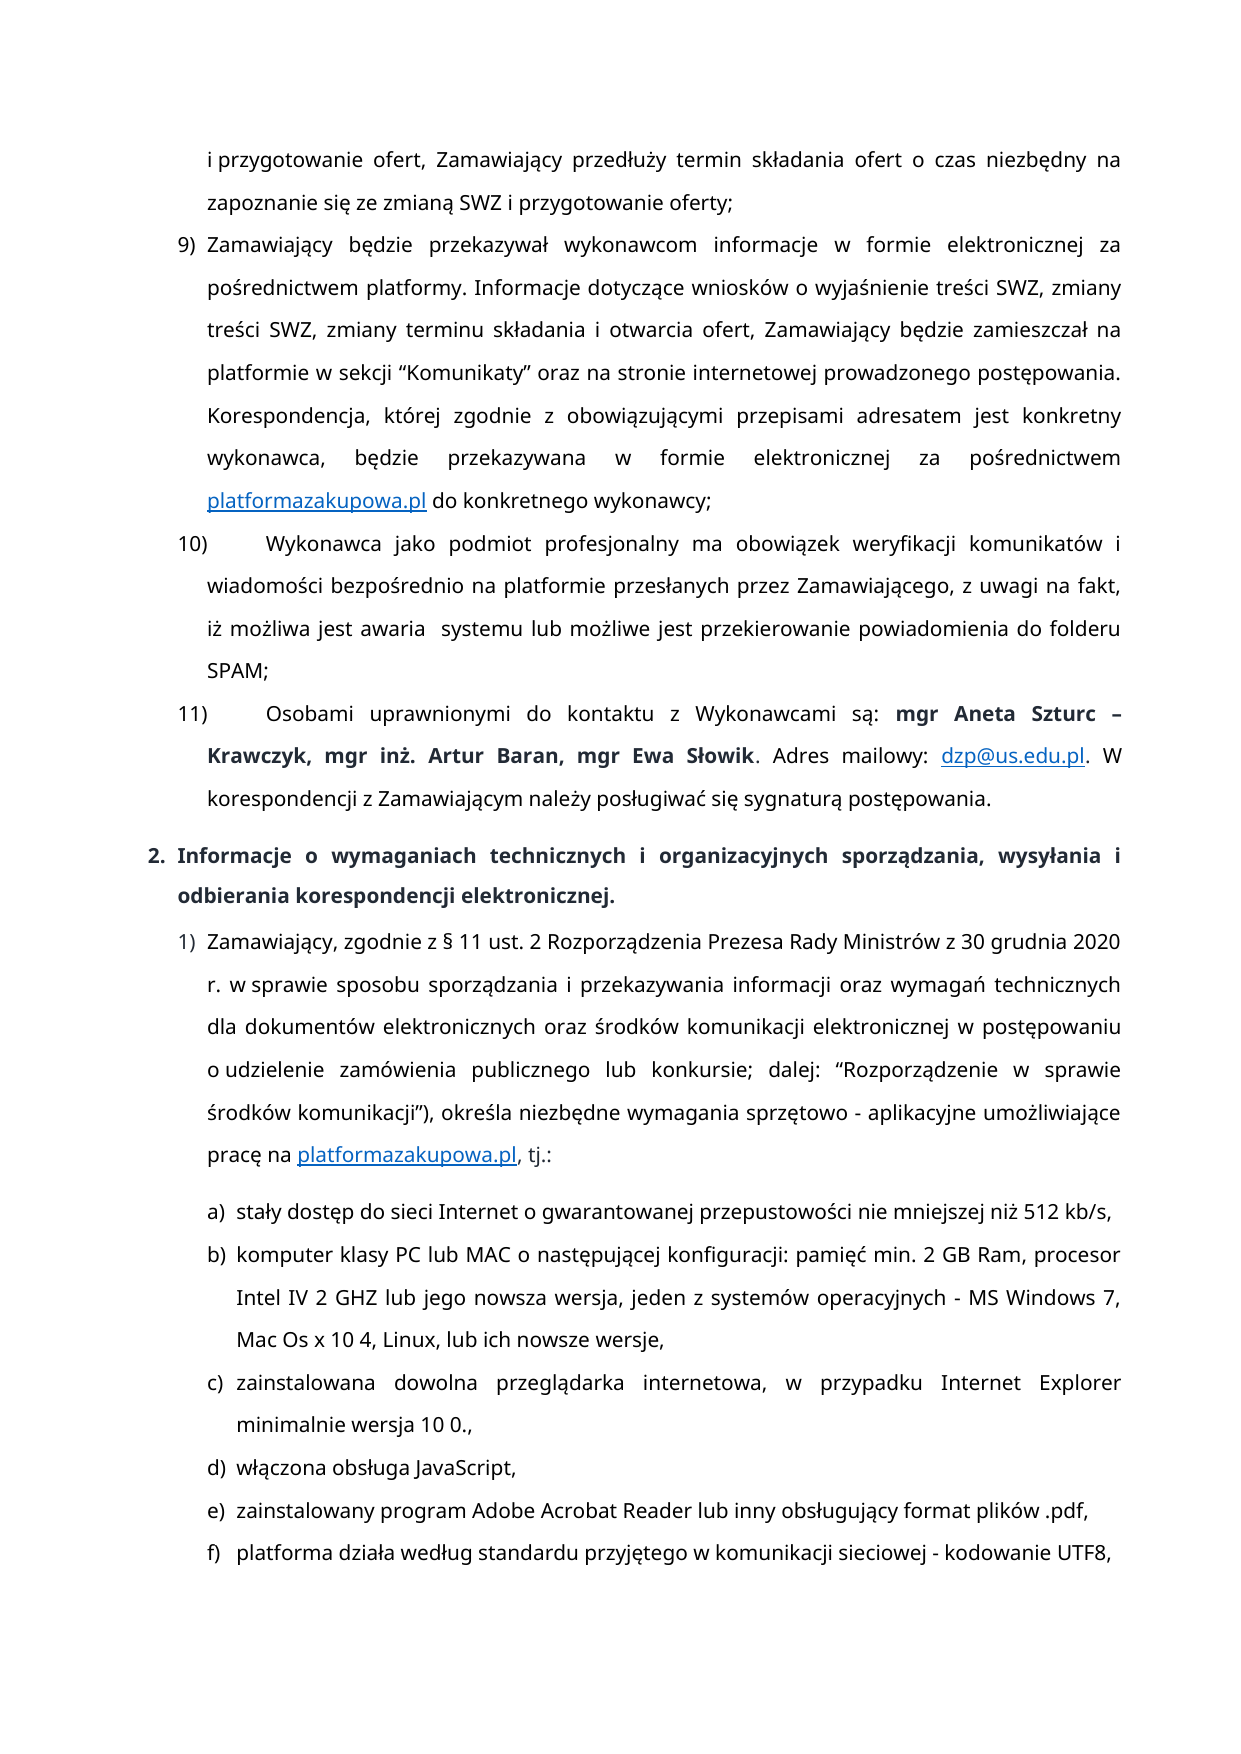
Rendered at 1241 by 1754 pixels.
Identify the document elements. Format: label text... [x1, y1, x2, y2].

subtitle zainstalowana dowolna przeglądarka internetowa, w przypadku Internet Explorer minimalnie wersja 10 0., [207, 1368, 1122, 1439]
subtitle stały dostęp do sieci Internet o gwarantowanej przepustowości nie mniejszej niż 512 kb/s, [207, 1197, 1122, 1226]
subtitle Informacje o wymaganiach technicznych i organizacyjnych sporządzania, wysyłania i odbierania korespondencji elektronicznej. [148, 841, 1122, 910]
subtitle włączona obsługa JavaScript, [207, 1453, 1122, 1482]
subtitle komputer klasy PC lub MAC o następującej konfiguracji: pamięć min. 2 GB Ram, procesor Intel IV 2 GHZ lub jego nowsza wersja, jeden z systemów operacyjnych - MS Windows 7, Mac Os x 10 4, Linux, lub ich nowsze wersje, [207, 1240, 1122, 1354]
subtitle Zamawiający, zgodnie z § 11 ust. 2 Rozporządzenia Prezesa Rady Ministrów z 30 grudnia 2020 r. w sprawie sposobu sporządzania i przekazywania informacji oraz wymagań technicznych dla dokumentów elektronicznych oraz środków komunikacji elektronicznej w postępowaniu o udzielenie zamówienia publicznego lub konkursie; dalej: “Rozporządzenie w sprawie środków komunikacji”), określa niezbędne wymagania sprzętowo - aplikacyjne umożliwiające pracę na platformazakupowa.pl, tj.: [177, 927, 1122, 1169]
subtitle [177, 145, 1122, 216]
subtitle platforma działa według standardu przyjętego w komunikacji sieciowej - kodowanie UTF8, [207, 1538, 1122, 1567]
subtitle Wykonawca jako podmiot profesjonalny ma obowiązek weryfikacji komunikatów i wiadomości bezpośrednio na platformie przesłanych przez Zamawiającego, z uwagi na fakt, iż możliwa jest awaria systemu lub możliwe jest przekierowanie powiadomienia do folderu SPAM; [177, 529, 1122, 685]
subtitle Zamawiający będzie przekazywał wykonawcom informacje w formie elektronicznej za pośrednictwem platformy. Informacje dotyczące wniosków o wyjaśnienie treści SWZ, zmiany treści SWZ, zmiany terminu składania i otwarcia ofert, Zamawiający będzie zamieszczał na platformie w sekcji “Komunikaty” oraz na stronie internetowej prowadzonego postępowania. Korespondencja, której zgodnie z obowiązującymi przepisami adresatem jest konkretny wykonawca, będzie przekazywana w formie elektronicznej za pośrednictwem platformazakupowa.pl do konkretnego wykonawcy; [177, 230, 1122, 514]
subtitle Osobami uprawnionymi do kontaktu z Wykonawcami są: mgr Aneta Szturc – Krawczyk, mgr inż. Artur Baran, mgr Ewa Słowik. Adres mailowy: dzp@us.edu.pl. W korespondencji z Zamawiającym należy posługiwać się sygnaturą postępowania. [177, 699, 1122, 813]
subtitle zainstalowany program Adobe Acrobat Reader lub inny obsługujący format plików .pdf, [207, 1496, 1122, 1524]
